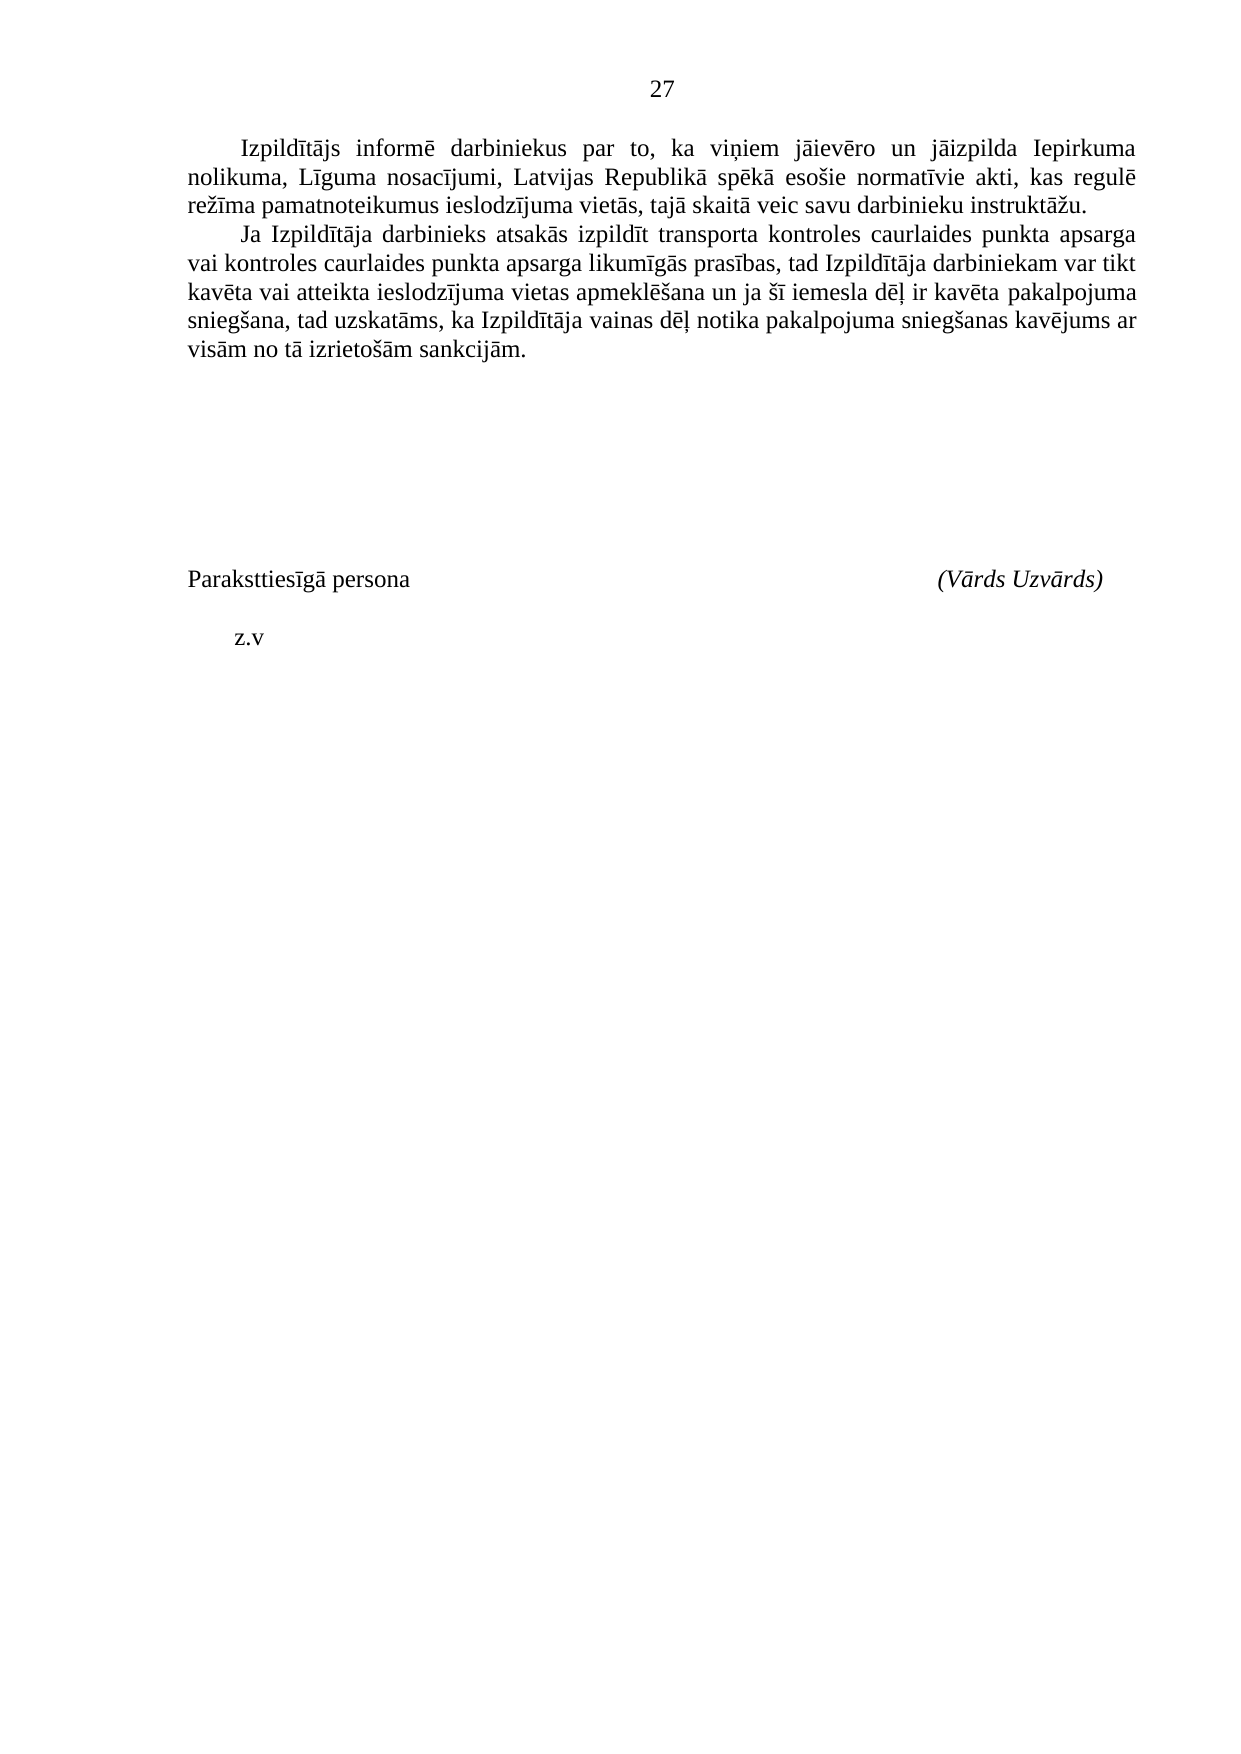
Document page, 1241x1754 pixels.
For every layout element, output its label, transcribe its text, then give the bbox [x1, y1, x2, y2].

text z.v [187, 622, 1217, 650]
text Izpildītājs informē darbiniekus par to, ka viņiem jāievēro un jāizpilda Iepirkuma nolikuma, Līguma nosacījumi, Latvijas Republikā spēkā esošie normatīvie akti, kas regulē režīma pamatnoteikumus ieslodzījuma vietās, tajā skaitā veic savu darbinieku instruktāžu. [187, 133, 1137, 219]
text Ja Izpildītāja darbinieks atsakās izpildīt transporta kontroles caurlaides punkta apsarga vai kontroles caurlaides punkta apsarga likumīgās prasības, tad Izpildītāja darbiniekam var tikt kavēta vai atteikta ieslodzījuma vietas apmeklēšana un ja šī iemesla dēļ ir kavēta pakalpojuma sniegšana, tad uzskatāms, ka Izpildītāja vainas dēļ notika pakalpojuma sniegšanas kavējums ar visām no tā izrietošām sankcijām. [187, 219, 1137, 363]
text Paraksttiesīgā persona (Vārds Uzvārds) [187, 564, 1217, 593]
